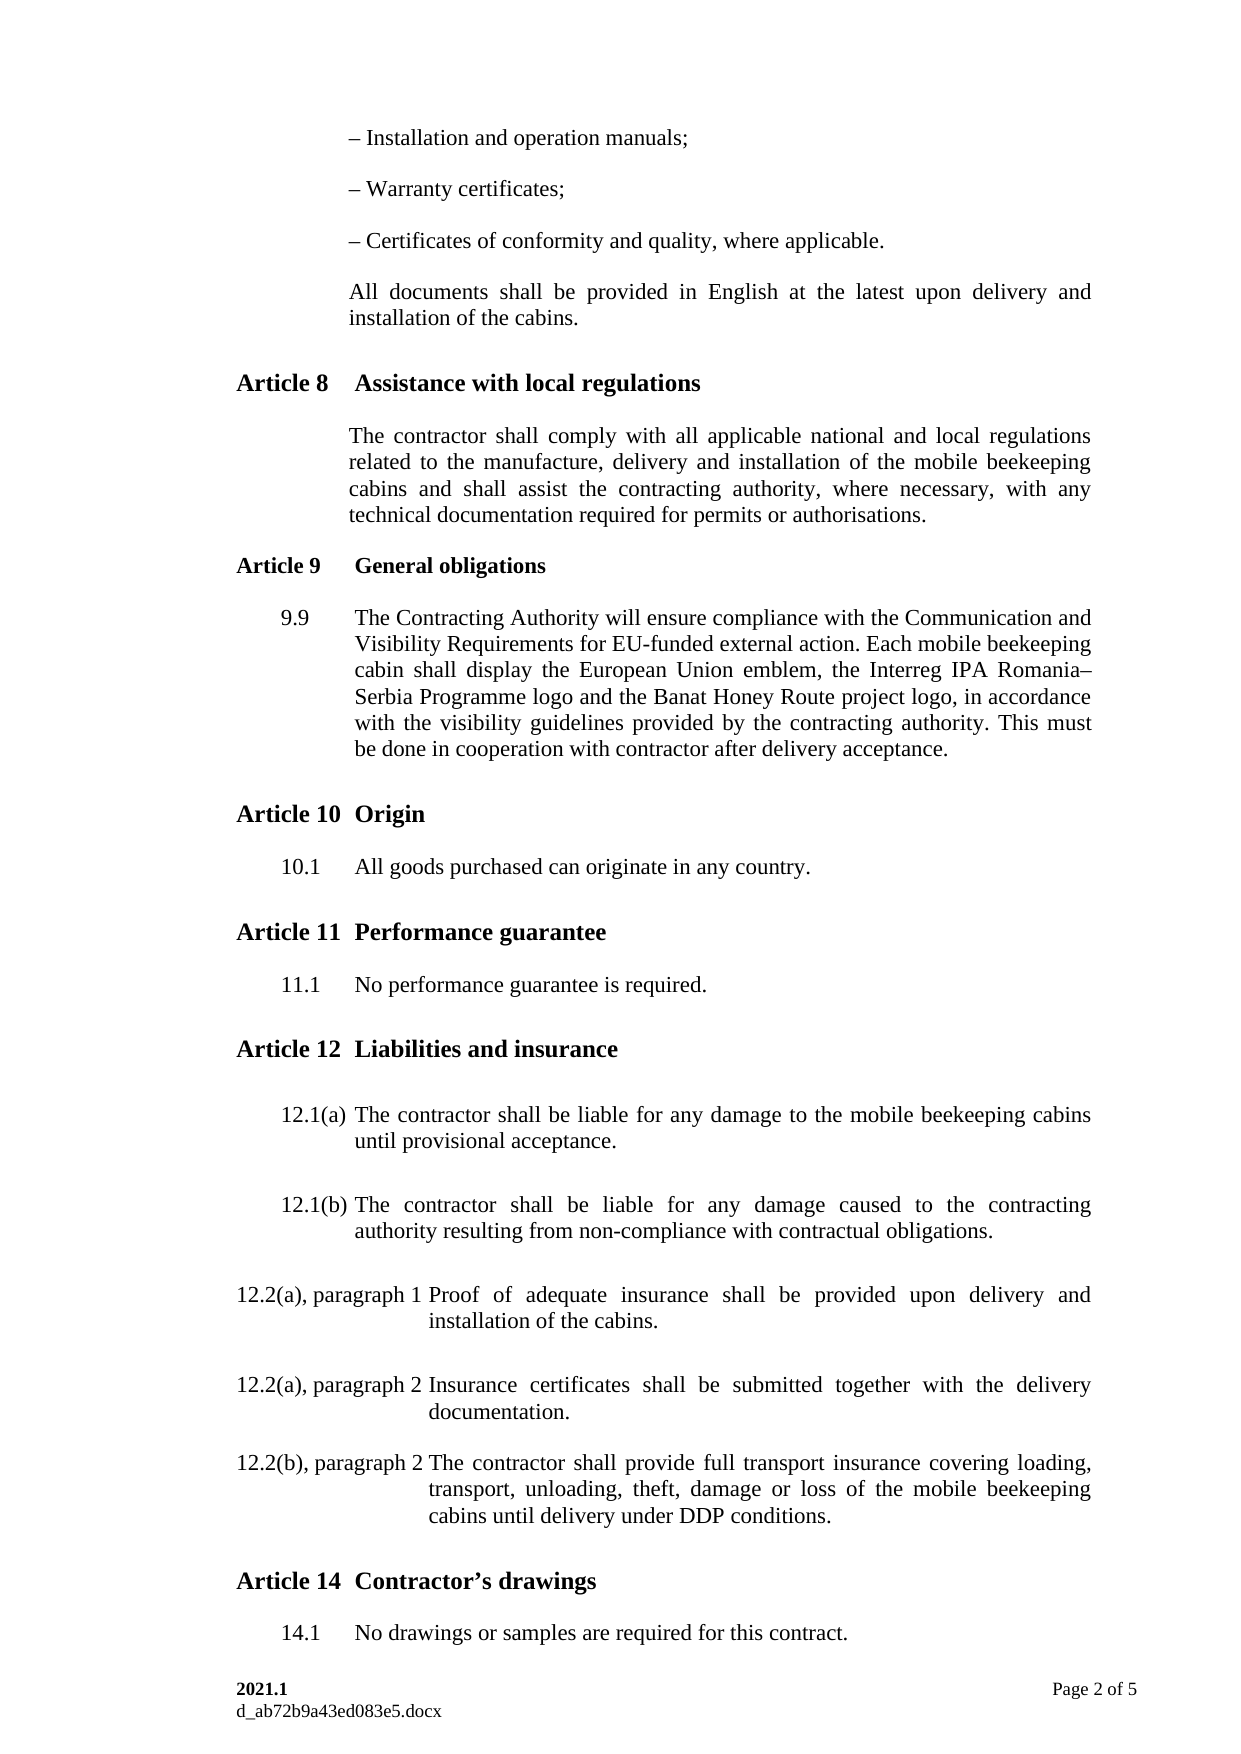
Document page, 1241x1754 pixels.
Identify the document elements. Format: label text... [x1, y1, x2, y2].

text – Warranty certificates; [349, 175, 1092, 202]
text Article 9 General obligations [236, 552, 1092, 579]
subtitle 10.1 All goods purchased can originate in any country. [281, 853, 1092, 879]
text – Installation and operation manuals; [349, 124, 1092, 150]
text 9.9 The Contracting Authority will ensure compliance with the Communication and Visibility Requirements for EU-funded external action. Each mobile beekeeping cabin shall display the European Union emblem, the Interreg IPA Romania–Serbia Programme logo and the Banat Honey Route project logo, in accordance with the visibility guidelines provided by the contracting authority. This must be done in cooperation with contractor after delivery acceptance. [281, 604, 1093, 762]
text Article 11 Performance guarantee [236, 917, 1092, 946]
text – Certificates of conformity and quality, where applicable. [349, 227, 1092, 253]
text The contractor shall comply with all applicable national and local regulations related to the manufacture, delivery and installation of the mobile beekeeping cabins and shall assist the contracting authority, where necessary, with any technical documentation required for permits or authorisations. [349, 422, 1092, 527]
text 11.1 No performance guarantee is required. [281, 971, 1092, 997]
text 14.1 No drawings or samples are required for this contract. [281, 1619, 1092, 1646]
text 12.1(b) The contractor shall be liable for any damage caused to the contracting authority resulting from non-compliance with contractual obligations. [281, 1191, 1092, 1244]
text All documents shall be provided in English at the latest upon delivery and installation of the cabins. [349, 278, 1092, 331]
text 12.2(a), paragraph 1 Proof of adequate insurance shall be provided upon delivery and installation of the cabins. [236, 1281, 1092, 1334]
text 12.1(a) The contractor shall be liable for any damage to the mobile beekeeping cabins until provisional acceptance. [281, 1101, 1092, 1153]
text 12.2(a), paragraph 2 Insurance certificates shall be submitted together with the delivery documentation. [236, 1371, 1092, 1424]
text Article 8 Assistance with local regulations [236, 368, 1092, 397]
text 12.2(b), paragraph 2 The contractor shall provide full transport insurance covering loading, transport, unloading, theft, damage or loss of the mobile beekeeping cabins until delivery under DDP conditions. [236, 1449, 1092, 1528]
text Article 10 Origin [236, 799, 1092, 828]
text Article 14 Contractor’s drawings [236, 1566, 1092, 1594]
text Article 12 Liabilities and insurance [236, 1034, 1092, 1063]
